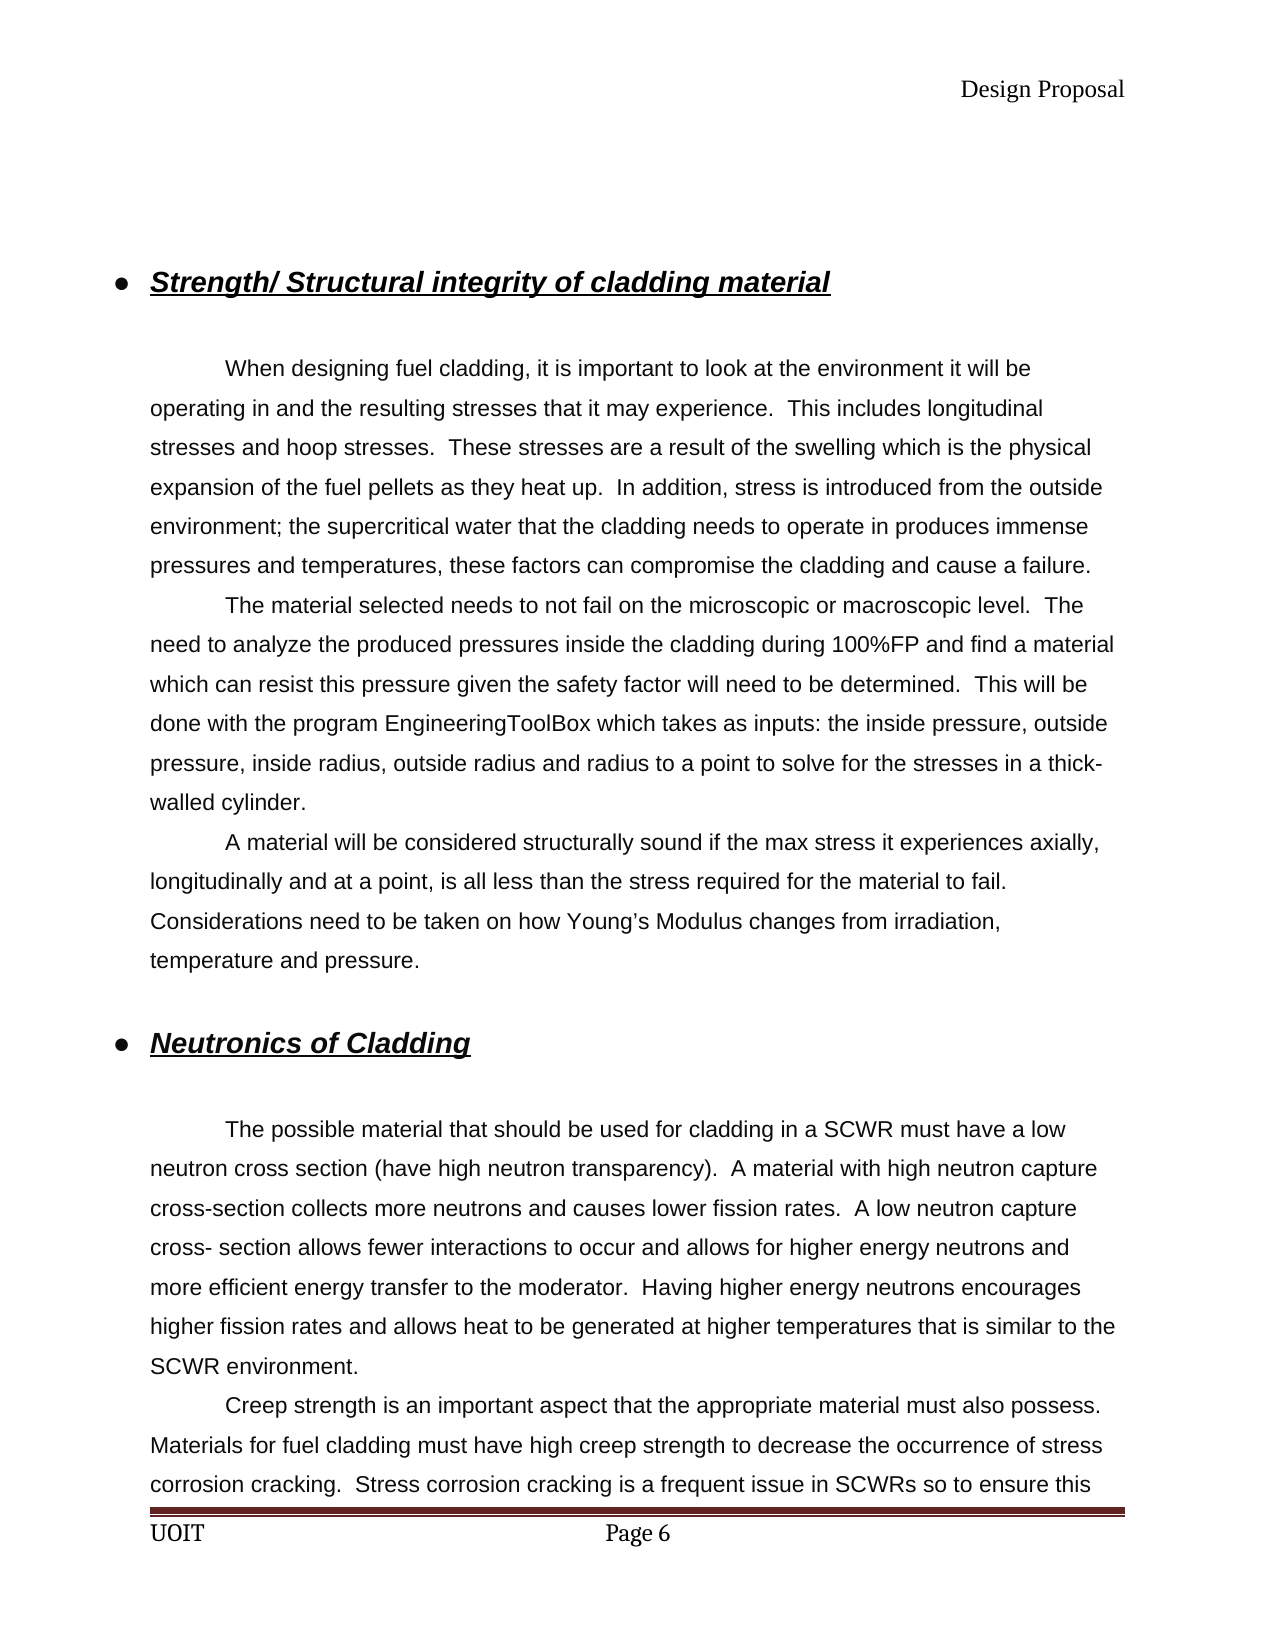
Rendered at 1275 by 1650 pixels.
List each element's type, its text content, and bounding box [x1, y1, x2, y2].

text The material selected needs to not fail on the microscopic or macroscopic level. The need to analyze the produced pressures inside the cladding during 100%FP and find a material which can resist this pressure given the safety factor will need to be determined. This will be done with the program EngineeringToolBox which takes as inputs: the inside pressure, outside pressure, inside radius, outside radius and radius to a point to solve for the stresses in a thick-walled cylinder. A material will be considered structurally sound if the max stress it experiences axially, longitudinally and at a point, is all less than the stress required for the material to fail. Considerations need to be taken on how Young’s Modulus changes from irradiation, temperature and pressure. [150, 592, 1125, 973]
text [150, 1392, 1125, 1498]
text The possible material that should be used for cladding in a SCWR must have a low neutron cross section (have high neutron transparency). A material with high neutron capture cross-section collects more neutrons and causes lower fission rates. A low neutron capture cross- section allows fewer interactions to occur and allows for higher energy neutrons and more efficient energy transfer to the moderator. Having higher energy neutrons encourages higher fission rates and allows heat to be generated at higher temperatures that is similar to the SCWR environment. [150, 1116, 1125, 1379]
text When designing fuel cladding, it is important to look at the environment it will be operating in and the resulting stresses that it may experience. This includes longitudinal stresses and hoop stresses. These stresses are a result of the swelling which is the physical expansion of the fuel pellets as they heat up. In addition, stress is introduced from the outside environment; the supercritical water that the cladding needs to operate in produces immense pressures and temperatures, these factors can compromise the cladding and cause a failure. [150, 355, 1125, 579]
list Strength/ Structural integrity of cladding material [113, 265, 1125, 299]
list Neutronics of Cladding [113, 1026, 1125, 1060]
